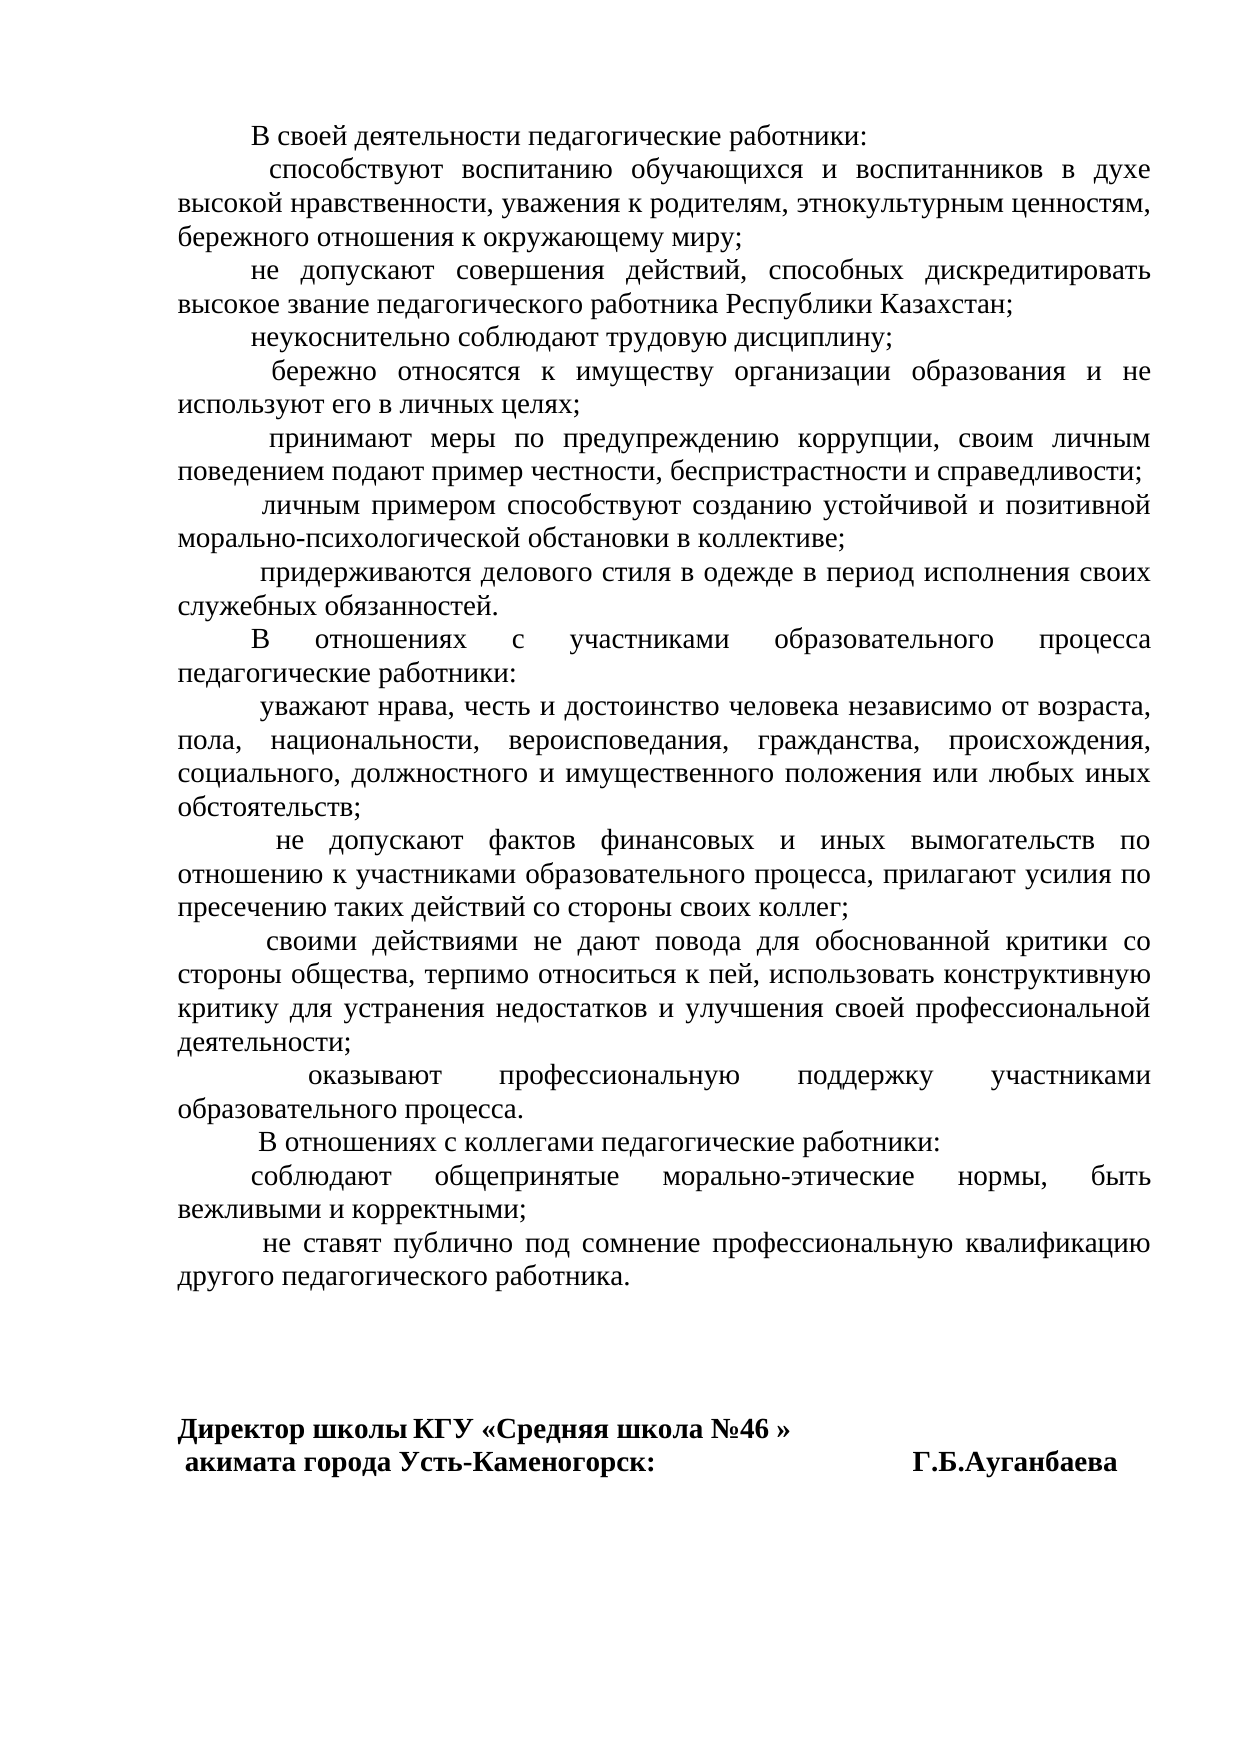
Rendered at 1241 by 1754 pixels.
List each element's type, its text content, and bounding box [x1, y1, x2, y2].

text принимают меры по предупреждению коррупции, своим личным поведением подают пример честности, беспристрастности и справедливости; [177, 420, 1152, 487]
text соблюдают общепринятые морально-этические нормы, быть вежливыми и корректными; [177, 1158, 1152, 1225]
text оказывают профессиональную поддержку участниками образовательного процесса. [177, 1057, 1152, 1124]
text не допускают фактов финансовых и иных вымогательств по отношению к участниками образовательного процесса, прилагают усилия по пресечению таких действий со стороны своих коллег; [177, 822, 1152, 923]
text не ставят публично под сомнение профессиональную квалификацию другого педагогического работника. [177, 1225, 1152, 1292]
text своими действиями не дают повода для обоснованной критики со стороны общества, терпимо относиться к пей, использовать конструктивную критику для устранения недостатков и улучшения своей профессиональной деятельности; [177, 923, 1152, 1057]
text бережно относятся к имуществу организации образования и не используют его в личных целях; [177, 353, 1152, 420]
text акимата города Усть-Каменогорск: Г.Б.Ауганбаева [177, 1444, 1152, 1478]
text уважают нрава, честь и достоинство человека независимо от возраста, пола, национальности, вероисповедания, гражданства, происхождения, социального, должностного и имущественного положения или любых иных обстоятельств; [177, 688, 1152, 822]
text личным примером способствуют созданию устойчивой и позитивной морально-психологической обстановки в коллективе; [177, 487, 1152, 554]
text В отношениях с коллегами педагогические работники: [177, 1124, 1152, 1158]
text Директор школы КГУ «Средняя школа №46 » [177, 1411, 1152, 1444]
text не допускают совершения действий, способных дискредитировать высокое звание педагогического работника Республики Казахстан; [177, 252, 1152, 319]
text В своей деятельности педагогические работники: [177, 118, 1152, 152]
text неукоснительно соблюдают трудовую дисциплину; [177, 319, 1152, 353]
text В отношениях с участниками образовательного процесса педагогические работники: [177, 621, 1152, 688]
text способствуют воспитанию обучающихся и воспитанников в духе высокой нравственности, уважения к родителям, этнокультурным ценностям, бережного отношения к окружающему миру; [177, 152, 1152, 252]
text придерживаются делового стиля в одежде в период исполнения своих служебных обязанностей. [177, 554, 1152, 621]
